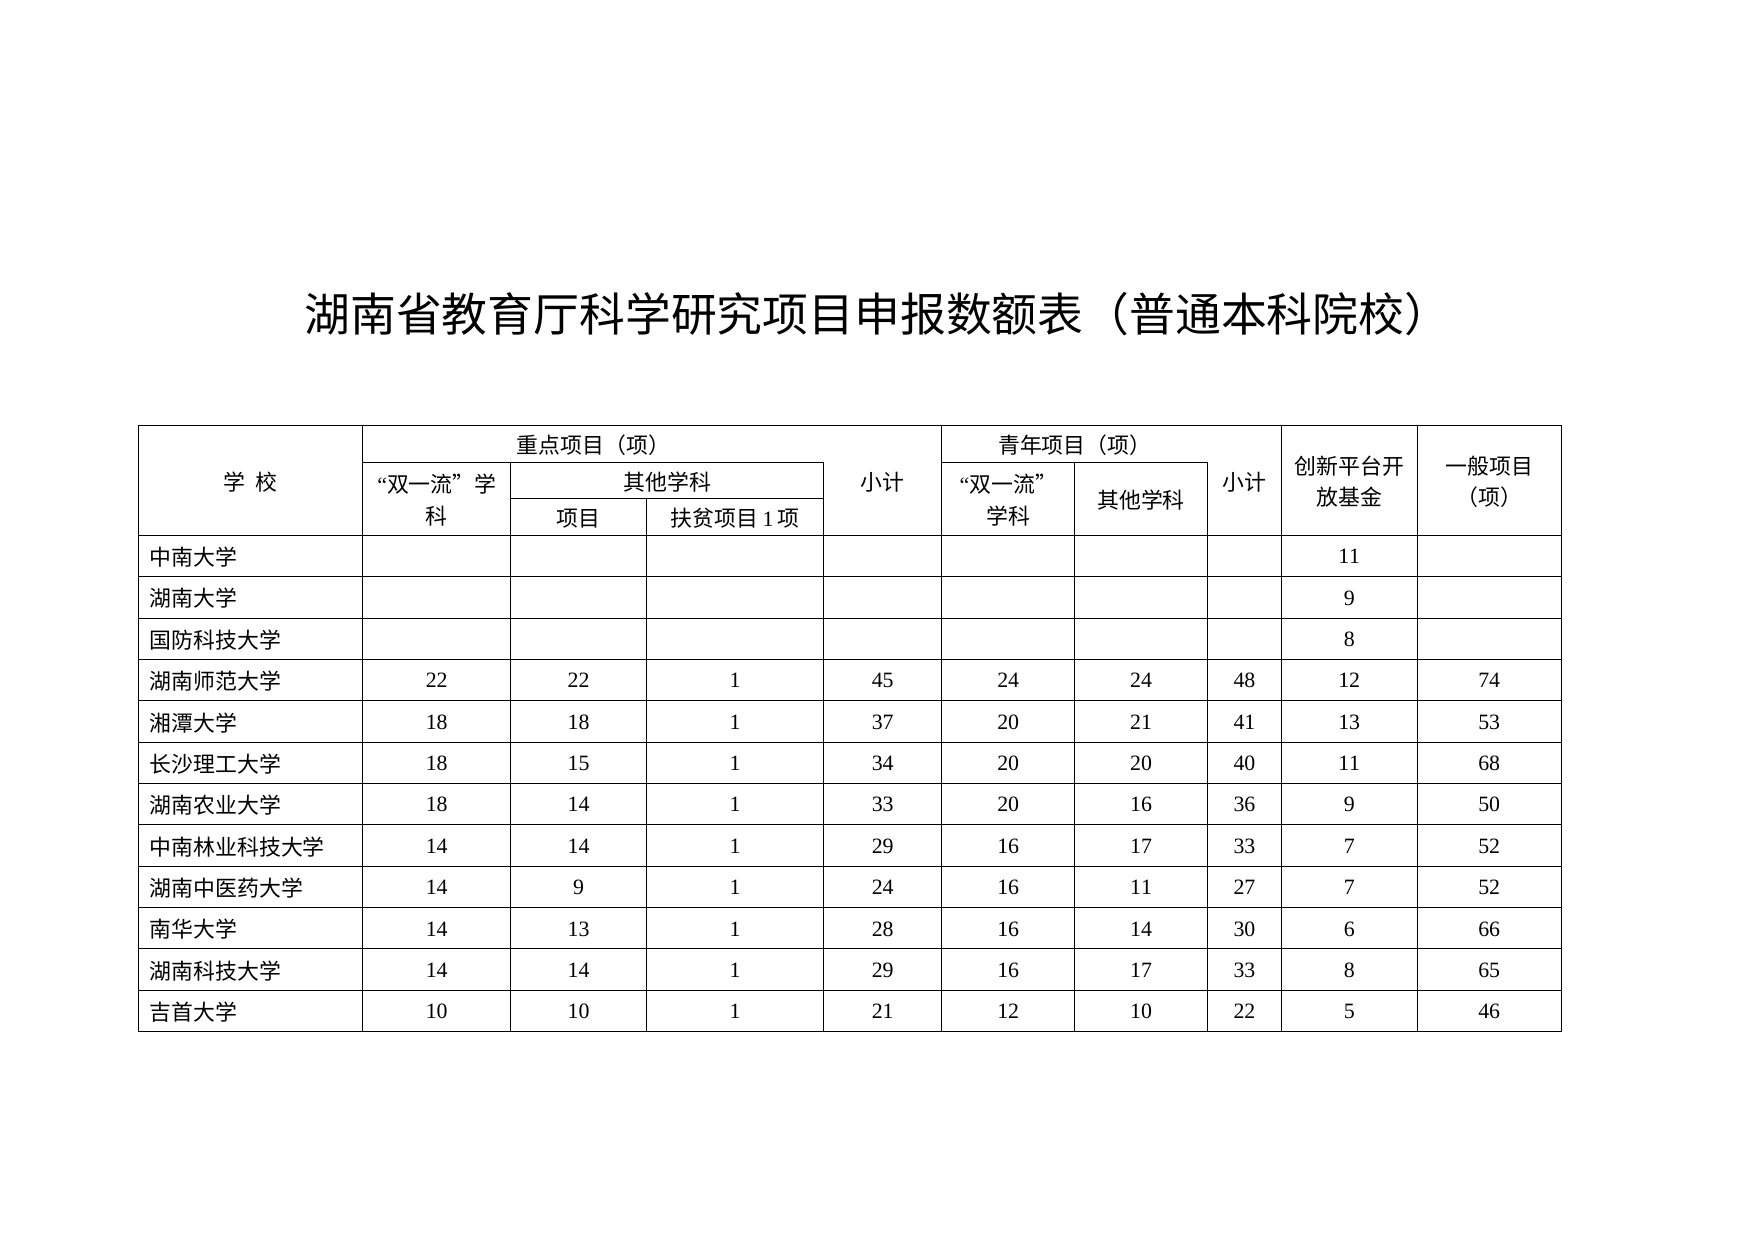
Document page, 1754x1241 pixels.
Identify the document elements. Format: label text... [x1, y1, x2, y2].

table_cell [1208, 536, 1281, 576]
table_cell [1208, 619, 1281, 659]
table_cell [942, 536, 1074, 576]
table_cell [1075, 577, 1207, 617]
table_cell 13 [511, 908, 646, 948]
table_cell 29 [824, 949, 941, 990]
table_cell 20 [942, 784, 1074, 824]
table_cell 30 [1208, 908, 1281, 948]
table_cell 17 [1075, 949, 1207, 990]
table_header 创新平台开放基金 [1282, 426, 1417, 535]
table_cell [824, 619, 941, 659]
table_cell [1418, 536, 1561, 576]
table_cell 20 [942, 743, 1074, 783]
table_cell 37 [824, 701, 941, 742]
table_cell “双一流”学科 [363, 463, 510, 535]
table_cell 8 [1282, 619, 1417, 659]
table_cell 长沙理工大学 [139, 743, 362, 783]
table_cell [824, 536, 941, 576]
table_cell 36 [1208, 784, 1281, 824]
table_cell 22 [1208, 991, 1281, 1031]
table_cell 14 [363, 867, 510, 907]
table_cell 16 [942, 949, 1074, 990]
table_cell 1 [647, 660, 823, 700]
table_cell 40 [1208, 743, 1281, 783]
table_cell 湖南农业大学 [139, 784, 362, 824]
table_cell [1418, 619, 1561, 659]
table_cell 7 [1282, 867, 1417, 907]
table_cell 18 [363, 743, 510, 783]
table_cell 吉首大学 [139, 991, 362, 1031]
table_cell [824, 577, 941, 617]
table_cell 9 [1282, 784, 1417, 824]
table_cell 46 [1418, 991, 1561, 1031]
table_cell 27 [1208, 867, 1281, 907]
table_cell 1 [647, 991, 823, 1031]
table_cell 68 [1418, 743, 1561, 783]
table_cell 33 [1208, 949, 1281, 990]
table_cell 17 [1075, 825, 1207, 866]
table_cell 9 [511, 867, 646, 907]
table_cell 21 [1075, 701, 1207, 742]
table_header 青年项目（项） [942, 426, 1207, 462]
table_cell 湖南科技大学 [139, 949, 362, 990]
table_header 重点项目（项） [363, 426, 823, 462]
table_cell 24 [824, 867, 941, 907]
table_cell 11 [1282, 743, 1417, 783]
table_cell 其他学科 [1075, 463, 1207, 535]
table_cell 50 [1418, 784, 1561, 824]
table_cell 16 [942, 867, 1074, 907]
table_cell 33 [1208, 825, 1281, 866]
table_cell 中南林业科技大学 [139, 825, 362, 866]
table_cell 湖南中医药大学 [139, 867, 362, 907]
table_cell 南华大学 [139, 908, 362, 948]
table_cell [942, 577, 1074, 617]
table_cell 14 [511, 784, 646, 824]
table_cell [1208, 577, 1281, 617]
table_cell 1 [647, 867, 823, 907]
table_cell 1 [647, 784, 823, 824]
table_cell 国防科技大学 [139, 619, 362, 659]
table_cell 14 [511, 825, 646, 866]
table_cell 6 [1282, 908, 1417, 948]
table_cell 7 [1282, 825, 1417, 866]
text 湖南省教育厅科学研究项目申报数额表（普通本科院校） [150, 263, 1604, 360]
table_cell 1 [647, 701, 823, 742]
table_cell 34 [824, 743, 941, 783]
table_cell 12 [1282, 660, 1417, 700]
table_cell 10 [511, 991, 646, 1031]
table_cell 24 [942, 660, 1074, 700]
table_cell 5 [1282, 991, 1417, 1031]
table_cell 1 [647, 908, 823, 948]
table_cell 52 [1418, 867, 1561, 907]
table_cell 24 [1075, 660, 1207, 700]
table_cell 29 [824, 825, 941, 866]
table_header 学 校 [139, 426, 362, 535]
table_cell 16 [942, 908, 1074, 948]
table_cell [1075, 619, 1207, 659]
table_cell 扶贫项目1项 [647, 499, 823, 535]
table_header 小计 [824, 426, 941, 535]
table_cell 1 [647, 743, 823, 783]
table_cell 16 [1075, 784, 1207, 824]
table_cell 项目 [511, 499, 646, 535]
table_cell 21 [824, 991, 941, 1031]
table_cell [363, 619, 510, 659]
table_cell [511, 536, 646, 576]
table_cell [1418, 577, 1561, 617]
table_cell 18 [511, 701, 646, 742]
table_cell 45 [824, 660, 941, 700]
table_cell 33 [824, 784, 941, 824]
table_cell 74 [1418, 660, 1561, 700]
table_cell 20 [942, 701, 1074, 742]
table_cell 14 [363, 825, 510, 866]
table_cell [1075, 536, 1207, 576]
table_cell 中南大学 [139, 536, 362, 576]
table_cell 28 [824, 908, 941, 948]
table_cell [363, 536, 510, 576]
table_header 小计 [1207, 426, 1281, 535]
table_cell 66 [1418, 908, 1561, 948]
table_cell 13 [1282, 701, 1417, 742]
table_cell [647, 619, 823, 659]
table_cell 湘潭大学 [139, 701, 362, 742]
table_cell 52 [1418, 825, 1561, 866]
table_cell 1 [647, 949, 823, 990]
table_cell [363, 577, 510, 617]
table_cell [511, 577, 646, 617]
table_cell 12 [942, 991, 1074, 1031]
table_cell 16 [942, 825, 1074, 866]
table_cell 湖南师范大学 [139, 660, 362, 700]
table_cell 其他学科 [511, 463, 823, 498]
table_cell 53 [1418, 701, 1561, 742]
table_cell 1 [647, 825, 823, 866]
table_header 一般项目（项） [1418, 426, 1561, 535]
table_cell 20 [1075, 743, 1207, 783]
table_cell [647, 577, 823, 617]
table_cell 65 [1418, 949, 1561, 990]
table_cell 22 [511, 660, 646, 700]
table_cell 15 [511, 743, 646, 783]
table_cell 11 [1282, 536, 1417, 576]
table_cell 湖南大学 [139, 577, 362, 617]
table_cell 18 [363, 784, 510, 824]
table_cell “双一流”学科 [942, 463, 1074, 535]
table_cell [942, 619, 1074, 659]
table_cell 48 [1208, 660, 1281, 700]
table_cell [647, 536, 823, 576]
table_cell 14 [363, 949, 510, 990]
table_cell 18 [363, 701, 510, 742]
table_cell 41 [1208, 701, 1281, 742]
table_cell 14 [511, 949, 646, 990]
table_cell 14 [363, 908, 510, 948]
table_cell 9 [1282, 577, 1417, 617]
table_cell 8 [1282, 949, 1417, 990]
table_cell 14 [1075, 908, 1207, 948]
table_cell [511, 619, 646, 659]
table_cell 22 [363, 660, 510, 700]
table_cell 10 [1075, 991, 1207, 1031]
table_cell 11 [1075, 867, 1207, 907]
table_cell 10 [363, 991, 510, 1031]
